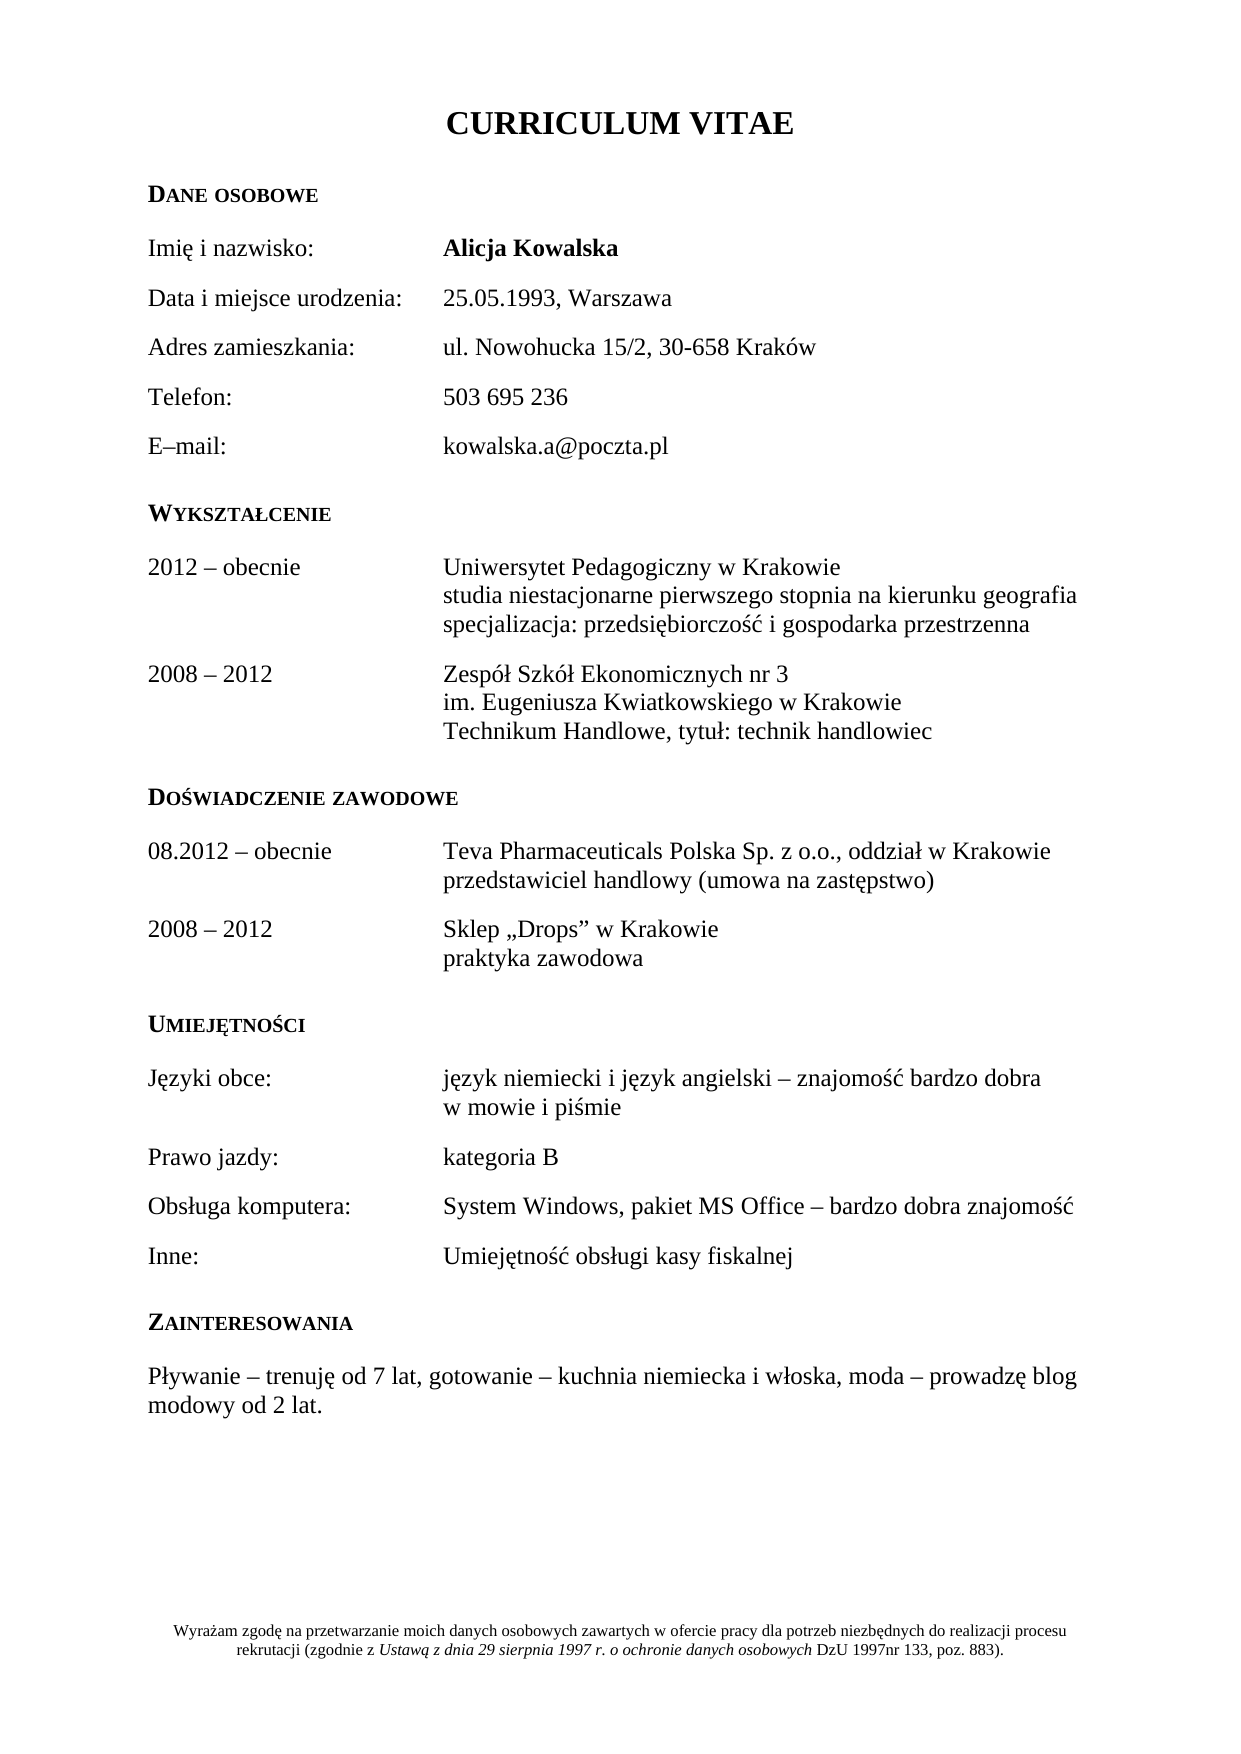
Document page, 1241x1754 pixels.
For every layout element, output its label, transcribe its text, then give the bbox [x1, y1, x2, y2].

text Obsługa komputera: System Windows, pakiet MS Office – bardzo dobra znajomość [148, 1191, 1093, 1220]
text Języki obce: język niemiecki i język angielski – znajomość bardzo dobra w mowie i piśmie [148, 1063, 1093, 1121]
text Pływanie – trenuję od 7 lat, gotowanie – kuchnia niemiecka i włoska, moda – prowadzę blog modowy od 2 lat. [148, 1361, 1093, 1418]
text Data i miejsce urodzenia: 25.05.1993, Warszawa [148, 283, 1093, 311]
subtitle Dane osobowe [148, 179, 1093, 208]
text Inne: Umiejętność obsługi kasy fiskalnej [148, 1241, 1093, 1270]
text 2012 – obecnie Uniwersytet Pedagogiczny w Krakowie studia niestacjonarne pierwszego stopnia na kierunku geografia specjalizacja: przedsiębiorczość i gospodarka przestrzenna [148, 552, 1093, 638]
text 08.2012 – obecnie Teva Pharmaceuticals Polska Sp. z o.o., oddział w Krakowie przedstawiciel handlowy (umowa na zastępstwo) [148, 836, 1093, 894]
text Prawo jazdy: kategoria B [148, 1142, 1093, 1171]
subtitle Doświadczenie zawodowe [148, 782, 1093, 811]
text 2008 – 2012 Zespół Szkół Ekonomicznych nr 3 im. Eugeniusza Kwiatkowskiego w Krakowie Technikum Handlowe, tytuł: technik handlowiec [148, 659, 1093, 745]
text Telefon: 503 695 236 [148, 382, 1093, 411]
text 2008 – 2012 Sklep „Drops” w Krakowie praktyka zawodowa [148, 914, 1093, 972]
title CURRICULUM VITAE [148, 103, 1093, 142]
subtitle Zainteresowania [148, 1307, 1093, 1336]
subtitle Umiejętności [148, 1009, 1093, 1038]
text Adres zamieszkania: ul. Nowohucka 15/2, 30-658 Kraków [148, 332, 1093, 361]
text E–mail: kowalska.a@poczta.pl [148, 431, 1093, 460]
text Imię i nazwisko: Alicja Kowalska [148, 233, 1093, 262]
subtitle Wykształcenie [148, 498, 1093, 526]
